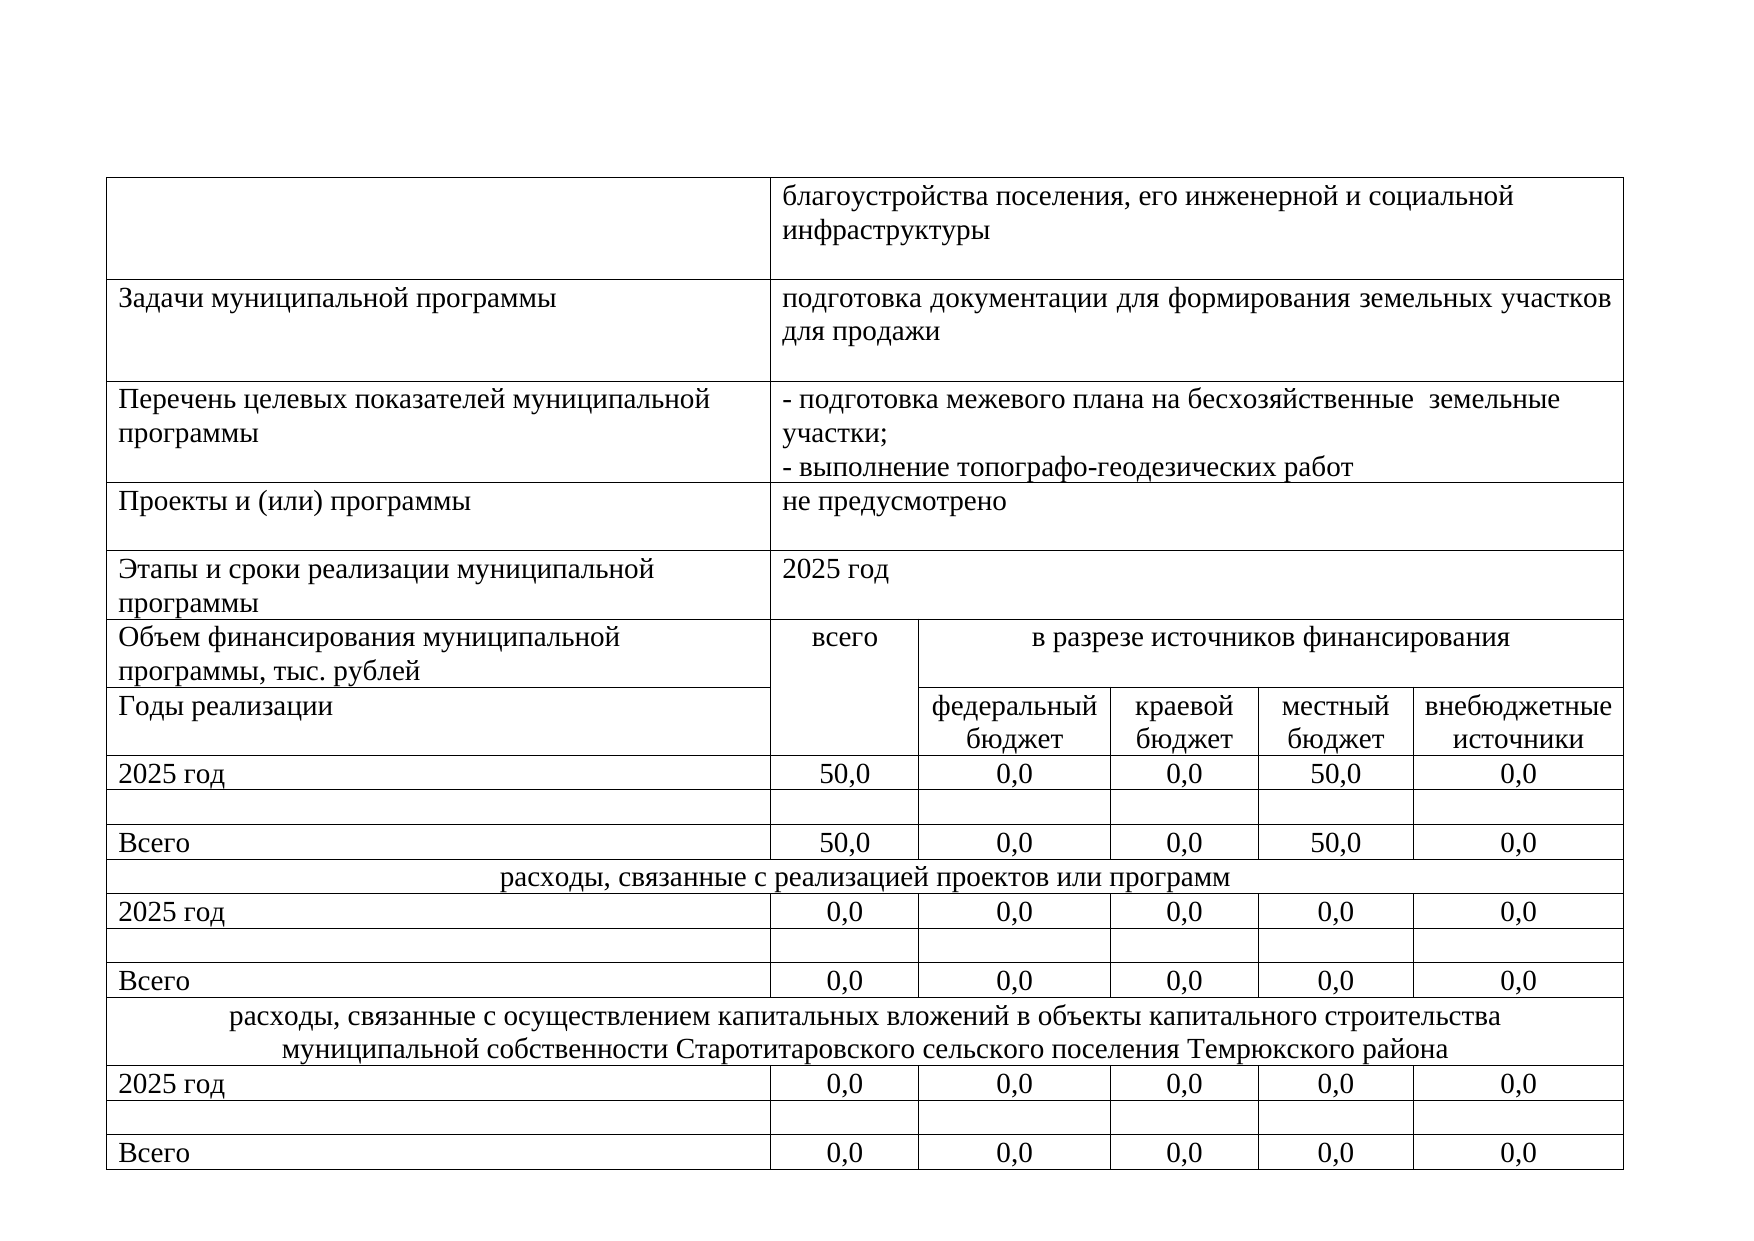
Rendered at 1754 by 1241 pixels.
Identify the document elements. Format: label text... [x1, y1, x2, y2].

table_cell 0,0 [1414, 963, 1623, 997]
table_cell Всего [107, 963, 770, 997]
table_cell 50,0 [1259, 756, 1413, 789]
table_cell 2025 год [107, 894, 770, 928]
table_cell Всего [107, 1135, 770, 1169]
table_cell подготовка документации для формирования земельных участков для продажи [771, 280, 1623, 381]
table_cell 50,0 [771, 825, 918, 858]
table_cell [1259, 1101, 1413, 1134]
table_cell Годы реализации [107, 688, 770, 755]
table_cell 0,0 [919, 756, 1110, 789]
table_cell 0,0 [1259, 894, 1413, 928]
table_cell 0,0 [1414, 894, 1623, 928]
table_cell [771, 1101, 918, 1134]
table_cell в разрезе источников финансирования [919, 620, 1623, 687]
table_cell - подготовка межевого плана на бесхозяйственные земельные участки; - выполнение топографо-геодезических работ [771, 382, 1623, 482]
table_cell [107, 790, 770, 824]
table_cell 0,0 [919, 1135, 1110, 1169]
table_cell [1259, 790, 1413, 824]
table_cell Перечень целевых показателей муниципальной программы [107, 382, 770, 482]
table_cell 2025 год [771, 551, 1623, 618]
table_cell 0,0 [1414, 825, 1623, 858]
table_cell Всего [107, 825, 770, 858]
table_cell 0,0 [771, 1066, 918, 1099]
table_cell 0,0 [1111, 963, 1258, 997]
table_cell 0,0 [1111, 1066, 1258, 1099]
table_cell [1111, 1101, 1258, 1134]
table_cell [107, 1101, 770, 1134]
table_cell [919, 929, 1110, 962]
table_cell [771, 790, 918, 824]
table_cell 0,0 [1111, 894, 1258, 928]
table_cell 0,0 [919, 825, 1110, 858]
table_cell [107, 178, 770, 279]
table_cell [771, 929, 918, 962]
table_cell 50,0 [1259, 825, 1413, 858]
table_cell [1414, 1101, 1623, 1134]
table_cell не предусмотрено [771, 483, 1623, 550]
table_cell [919, 790, 1110, 824]
table_cell 2025 год [107, 756, 770, 789]
table_cell 0,0 [1111, 825, 1258, 858]
table_cell внебюджетные источники [1414, 688, 1623, 755]
table_cell расходы, связанные с реализацией проектов или программ [107, 860, 1623, 893]
table_cell 50,0 [771, 756, 918, 789]
table_cell [1259, 929, 1413, 962]
table_cell [1414, 929, 1623, 962]
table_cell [771, 178, 1623, 279]
table_cell 0,0 [771, 1135, 918, 1169]
table_cell местный бюджет [1259, 688, 1413, 755]
table_cell Задачи муниципальной программы [107, 280, 770, 381]
table_cell 0,0 [919, 894, 1110, 928]
table_cell [1414, 790, 1623, 824]
table_cell [1111, 929, 1258, 962]
table_cell [919, 1101, 1110, 1134]
table_cell всего [771, 620, 918, 755]
table_cell 0,0 [1111, 1135, 1258, 1169]
table_cell 0,0 [1414, 1135, 1623, 1169]
table_cell Проекты и (или) программы [107, 483, 770, 550]
table_cell 0,0 [1111, 756, 1258, 789]
table_cell 0,0 [771, 894, 918, 928]
table_cell 0,0 [1414, 1066, 1623, 1099]
table_cell 0,0 [1259, 1066, 1413, 1099]
table_cell [107, 929, 770, 962]
table_cell 0,0 [1259, 1135, 1413, 1169]
table_cell 0,0 [919, 963, 1110, 997]
table_cell Этапы и сроки реализации муниципальной программы [107, 551, 770, 618]
table_cell 0,0 [919, 1066, 1110, 1099]
table_cell 0,0 [771, 963, 918, 997]
table_cell расходы, связанные с осуществлением капитальных вложений в объекты капитального строительства муниципальной собственности Старотитаровского сельского поселения Темрюкского района [107, 998, 1623, 1065]
table_cell 0,0 [1414, 756, 1623, 789]
table_cell краевой бюджет [1111, 688, 1258, 755]
table_cell Объем финансирования муниципальной программы, тыс. рублей [107, 620, 770, 687]
table_cell [1111, 790, 1258, 824]
table_cell 2025 год [107, 1066, 770, 1099]
table_cell 0,0 [1259, 963, 1413, 997]
table_cell федеральный бюджет [919, 688, 1110, 755]
